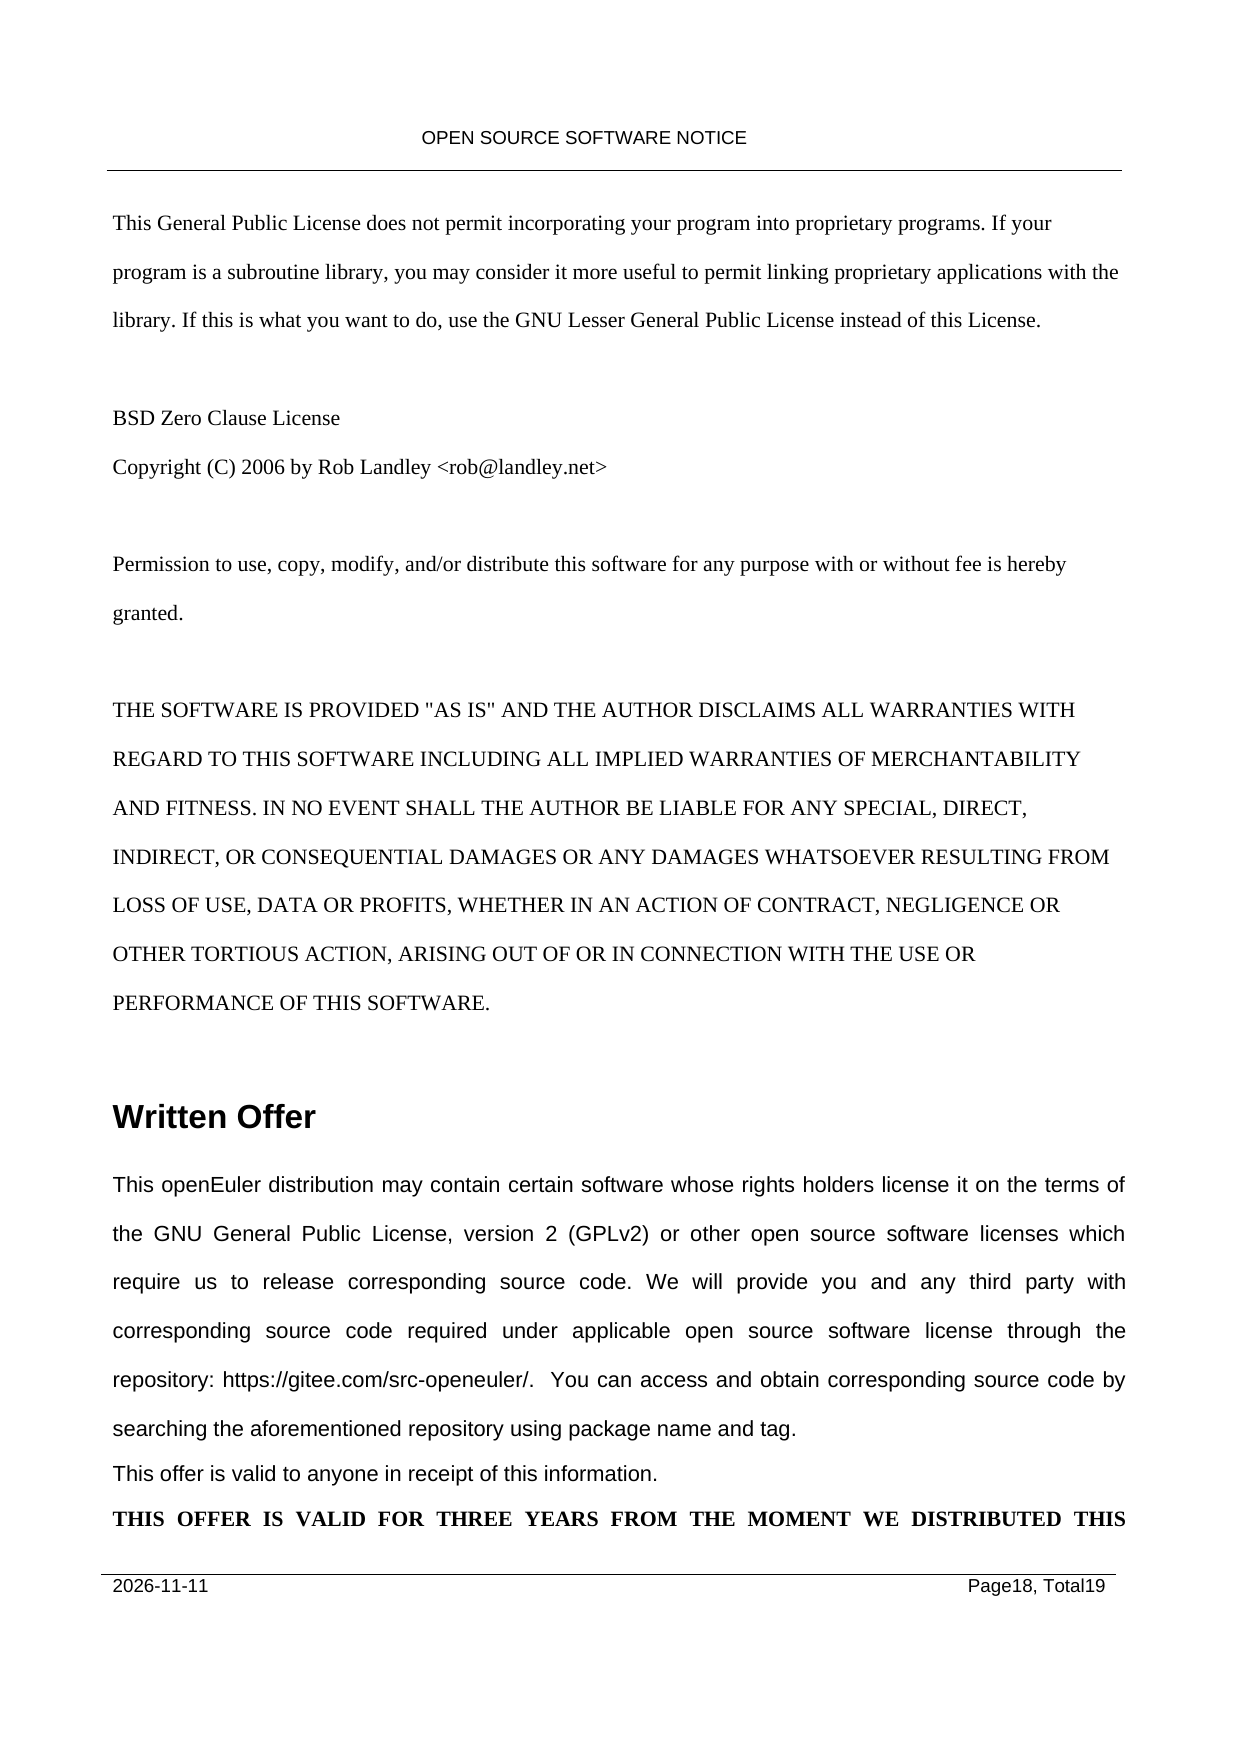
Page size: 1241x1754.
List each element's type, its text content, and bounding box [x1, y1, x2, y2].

text This offer is valid to anyone in receipt of this information. [112, 1457, 1128, 1489]
text This openEuler distribution may contain certain software whose rights holders license it on the terms of the GNU General Public License, version 2 (GPLv2) or other open source software licenses which require us to release corresponding source code. We will provide you and any third party with corresponding source code required under applicable open source software license through the repository: https://gitee.com/src-openeuler/. You can access and obtain corresponding source code by searching the aforementioned repository using package name and tag. [112, 1168, 1128, 1444]
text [112, 1502, 1128, 1534]
text Written Offer [112, 1084, 1128, 1149]
text This General Public License does not permit incorporating your program into proprietary programs. If your program is a subroutine library, you may consider it more useful to permit linking proprietary applications with the library. If this is what you want to do, use the GNU Lesser General Public License instead of this License. BSD Zero Clause License Copyright (C) 2006 by Rob Landley <rob@landley.net> Permission to use, copy, modify, and/or distribute this software for any purpose with or without fee is hereby granted. THE SOFTWARE IS PROVIDED "AS IS" AND THE AUTHOR DISCLAIMS ALL WARRANTIES WITH REGARD TO THIS SOFTWARE INCLUDING ALL IMPLIED WARRANTIES OF MERCHANTABILITY AND FITNESS. IN NO EVENT SHALL THE AUTHOR BE LIABLE FOR ANY SPECIAL, DIRECT, INDIRECT, OR CONSEQUENTIAL DAMAGES OR ANY DAMAGES WHATSOEVER RESULTING FROM LOSS OF USE, DATA OR PROFITS, WHETHER IN AN ACTION OF CONTRACT, NEGLIGENCE OR OTHER TORTIOUS ACTION, ARISING OUT OF OR IN CONNECTION WITH THE USE OR PERFORMANCE OF THIS SOFTWARE. [112, 206, 1128, 1068]
